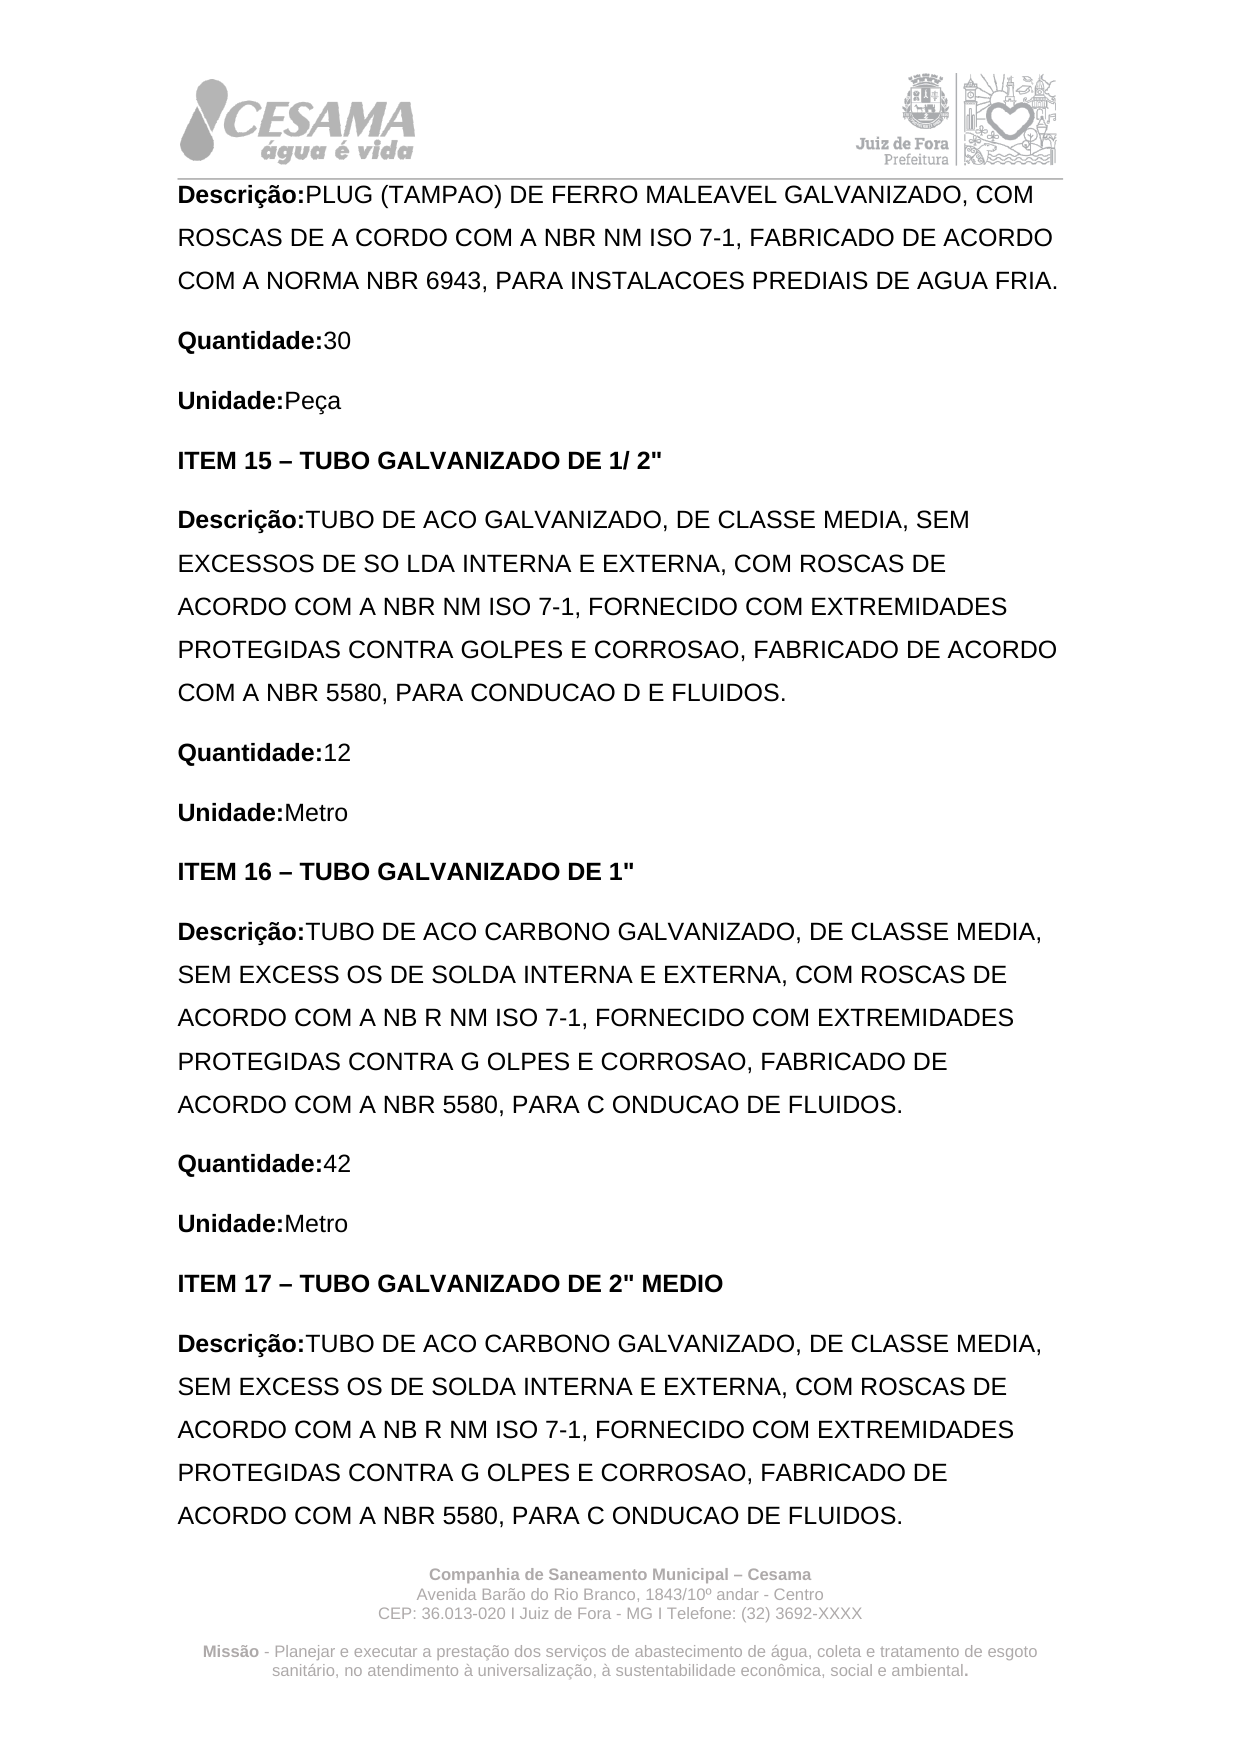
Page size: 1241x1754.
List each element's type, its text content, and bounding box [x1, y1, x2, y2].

text Descrição:TUBO DE ACO GALVANIZADO, DE CLASSE MEDIA, SEM EXCESSOS DE SO LDA INTERNA E EXTERNA, COM ROSCAS DE ACORDO COM A NBR NM ISO 7-1, FORNECIDO COM EXTREMIDADES PROTEGIDAS CONTRA GOLPES E CORROSAO, FABRICADO DE ACORDO COM A NBR 5580, PARA CONDUCAO D E FLUIDOS. [177, 505, 1063, 707]
text Descrição:PLUG (TAMPAO) DE FERRO MALEAVEL GALVANIZADO, COM ROSCAS DE A CORDO COM A NBR NM ISO 7-1, FABRICADO DE ACORDO COM A NORMA NBR 6943, PARA INSTALACOES PREDIAIS DE AGUA FRIA. [177, 180, 1063, 295]
text ITEM 15 – TUBO GALVANIZADO DE 1/ 2" [177, 446, 1063, 474]
text ITEM 16 – TUBO GALVANIZADO DE 1" [177, 857, 1063, 886]
picture [177, 73, 1064, 180]
text Quantidade:42 [177, 1149, 1063, 1178]
text Unidade:Metro [177, 1209, 1063, 1238]
text Quantidade:30 [177, 326, 1063, 355]
text Quantidade:12 [177, 738, 1063, 766]
text Unidade:Metro [177, 797, 1063, 826]
text ITEM 17 – TUBO GALVANIZADO DE 2" MEDIO [177, 1269, 1063, 1298]
text Unidade:Peça [177, 386, 1063, 414]
